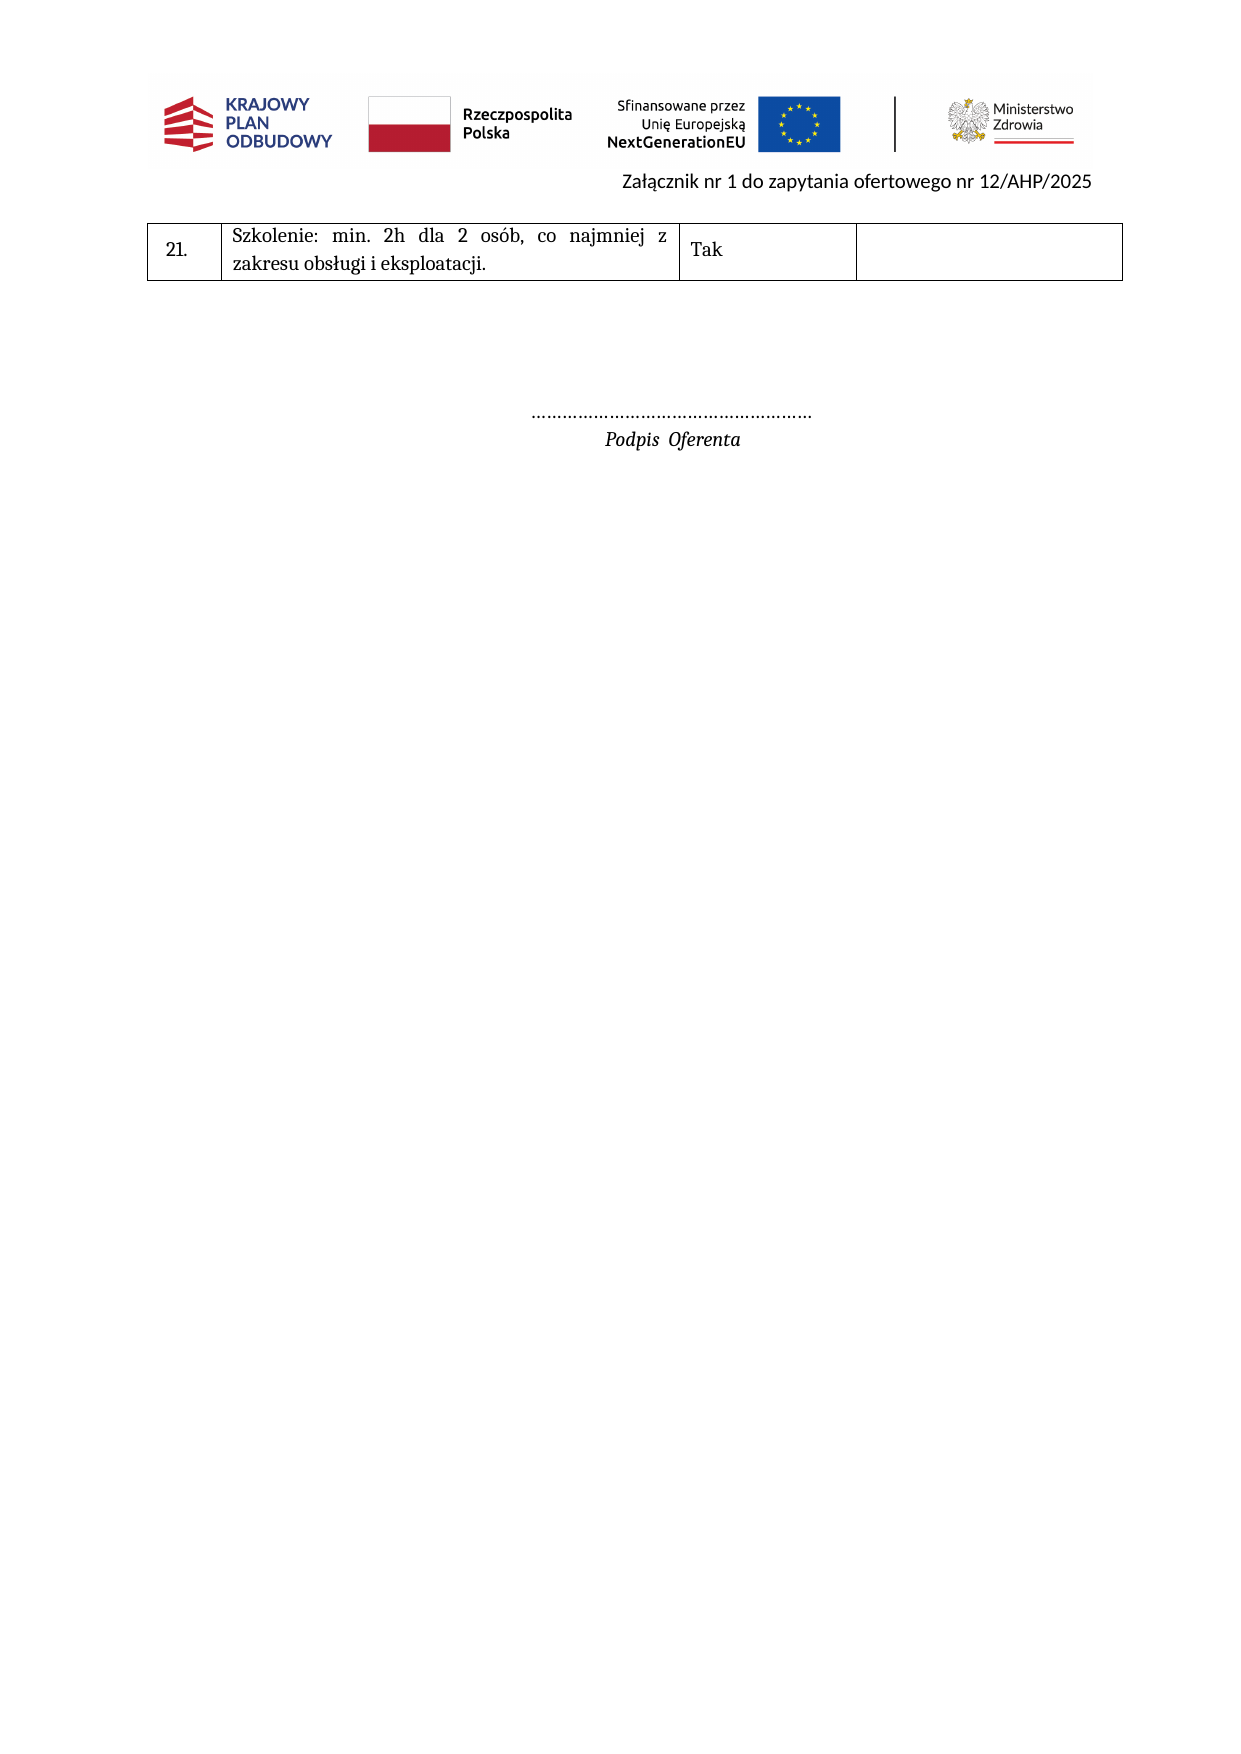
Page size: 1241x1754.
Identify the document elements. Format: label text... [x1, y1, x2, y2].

table_cell [148, 224, 221, 280]
table_header ……………………………………………… [519, 399, 829, 427]
table_cell [857, 224, 1122, 280]
table_cell Szkolenie: min. 2h dla 2 osób, co najmniej z zakresu obsługi i eksploatacji. [222, 224, 679, 280]
table_cell Tak [680, 224, 856, 280]
table_cell Podpis Oferenta [519, 428, 829, 456]
picture [147, 73, 1093, 169]
